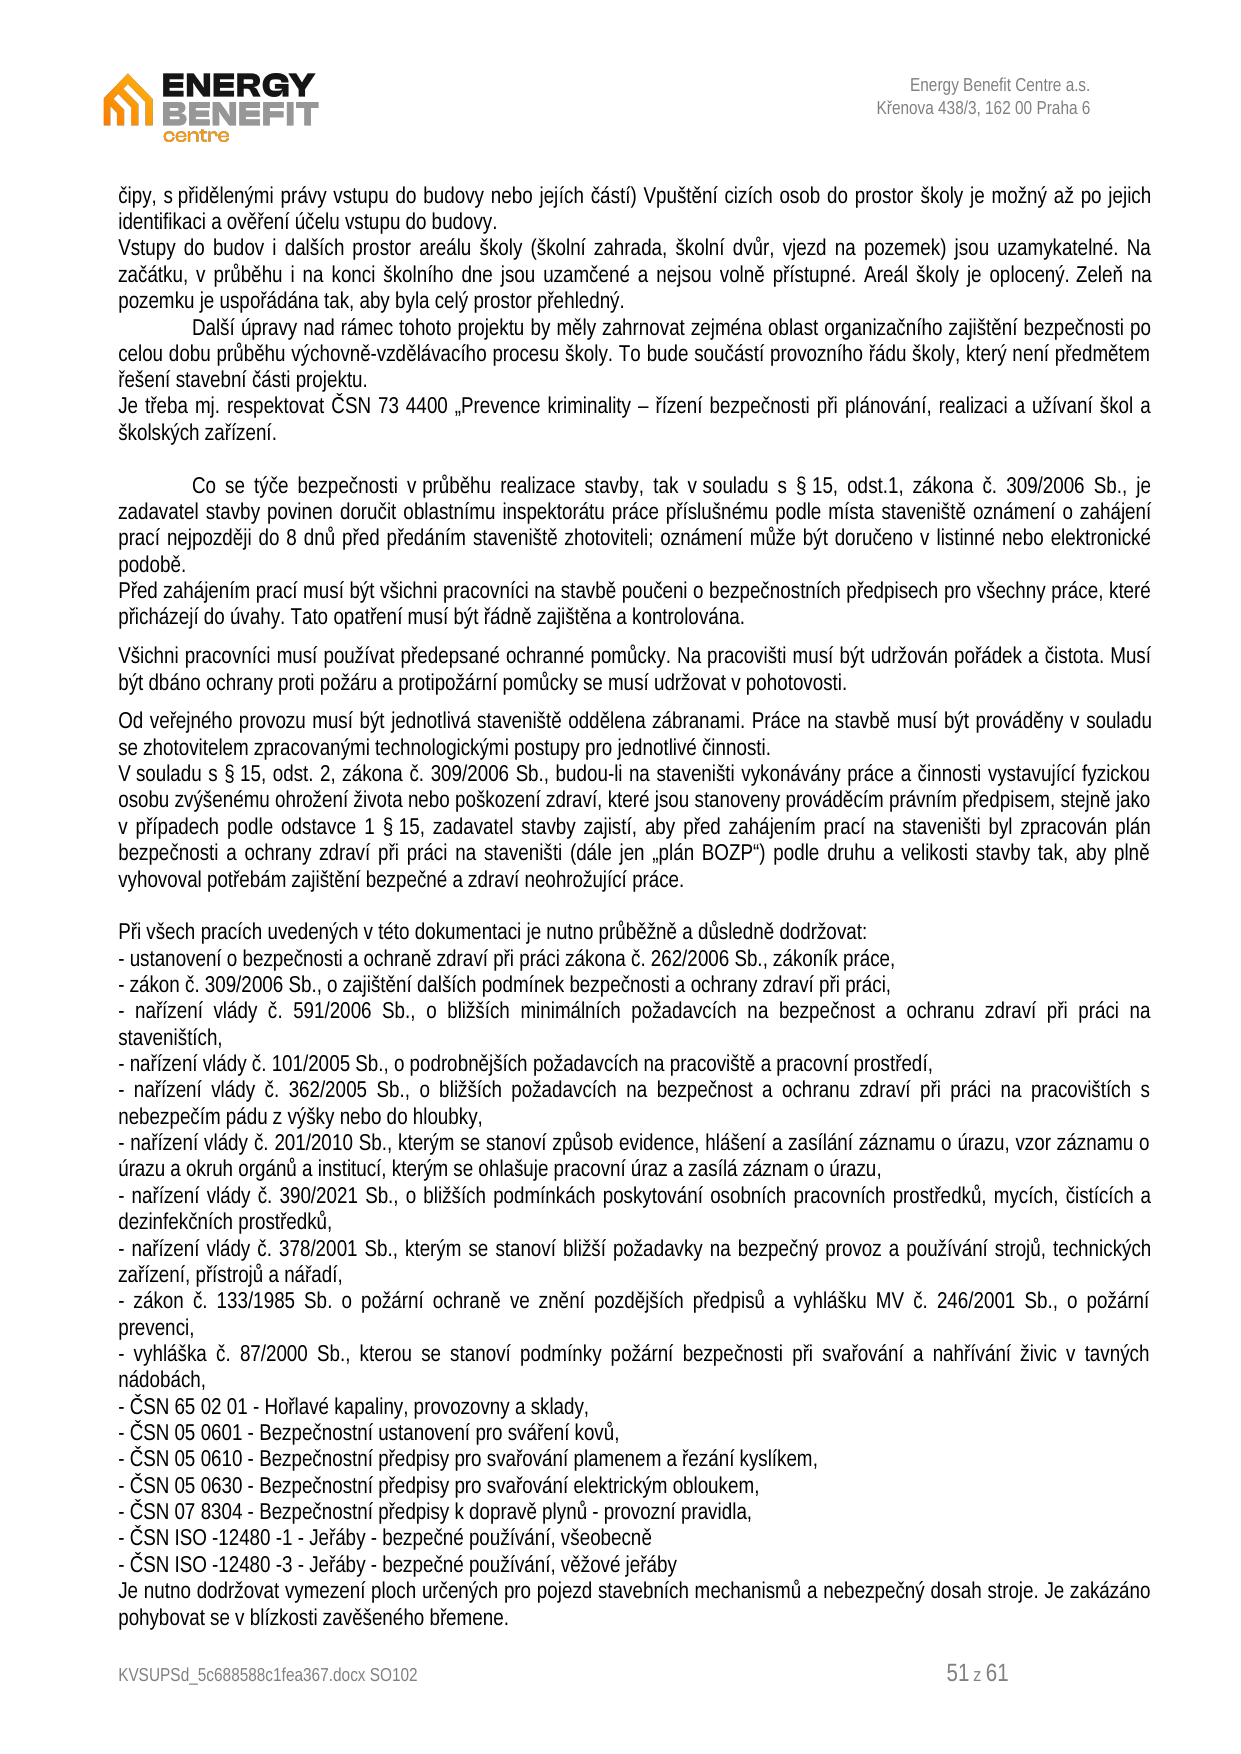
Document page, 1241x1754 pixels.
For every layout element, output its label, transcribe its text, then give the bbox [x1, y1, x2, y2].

text - nařízení vlády č. 101/2005 Sb., o podrobnějších požadavcích na pracoviště a pracovní prostředí, [118, 1050, 1152, 1076]
text Od veřejného provozu musí být jednotlivá staveniště oddělena zábranami. Práce na stavbě musí být prováděny v souladu se zhotovitelem zpracovanými technologickými postupy pro jednotlivé činnosti. [118, 707, 1152, 760]
text - ČSN ISO -12480 -3 - Jeřáby - bezpečné používání, věžové jeřáby [118, 1551, 1152, 1577]
text Je nutno dodržovat vymezení ploch určených pro pojezd stavebních mechanismů a nebezpečný dosah stroje. Je zakázáno pohybovat se v blízkosti zavěšeného břemene. [118, 1577, 1152, 1630]
text - ČSN ISO -12480 -1 - Jeřáby - bezpečné používání, všeobecně [118, 1524, 1152, 1551]
text - nařízení vlády č. 378/2001 Sb., kterým se stanoví bližší požadavky na bezpečný provoz a používání strojů, technických zařízení, přístrojů a nářadí, [118, 1234, 1152, 1287]
text - ČSN 05 0610 - Bezpečnostní předpisy pro svařování plamenem a řezání kyslíkem, [118, 1445, 1152, 1472]
picture [103, 73, 319, 142]
text Další úpravy nad rámec tohoto projektu by měly zahrnovat zejména oblast organizačního zajištění bezpečnosti po celou dobu průběhu výchovně-vzdělávacího procesu školy. To bude součástí provozního řádu školy, který není předmětem řešení stavební části projektu. [118, 313, 1152, 392]
text - nařízení vlády č. 362/2005 Sb., o bližších požadavcích na bezpečnost a ochranu zdraví při práci na pracovištích s nebezpečím pádu z výšky nebo do hloubky, [118, 1076, 1152, 1129]
text - ČSN 05 0630 - Bezpečnostní předpisy pro svařování elektrickým obloukem, [118, 1472, 1152, 1498]
text - zákon č. 309/2006 Sb., o zajištění dalších podmínek bezpečnosti a ochrany zdraví při práci, [118, 971, 1152, 997]
subtitle Před zahájením prací musí být všichni pracovníci na stavbě poučeni o bezpečnostních předpisech pro všechny práce, které přicházejí do úvahy. Tato opatření musí být řádně zajištěna a kontrolována. [118, 577, 1152, 630]
text - ČSN 07 8304 - Bezpečnostní předpisy k dopravě plynů - provozní pravidla, [118, 1498, 1152, 1524]
text V souladu s § 15, odst. 2, zákona č. 309/2006 Sb., budou-li na staveništi vykonávány práce a činnosti vystavující fyzickou osobu zvýšenému ohrožení života nebo poškození zdraví, které jsou stanoveny prováděcím právním předpisem, stejně jako v případech podle odstavce 1 § 15, zadavatel stavby zajistí, aby před zahájením prací na staveništi byl zpracován plán bezpečnosti a ochrany zdraví při práci na staveništi (dále jen „plán BOZP“) podle druhu a velikosti stavby tak, aby plně vyhovoval potřebám zajištění bezpečné a zdraví neohrožující práce. [118, 760, 1152, 892]
text - vyhláška č. 87/2000 Sb., kterou se stanoví podmínky požární bezpečnosti při svařování a nahřívání živic v tavných nádobách, [118, 1340, 1152, 1393]
text - nařízení vlády č. 201/2010 Sb., kterým se stanoví způsob evidence, hlášení a zasílání záznamu o úrazu, vzor záznamu o úrazu a okruh orgánů a institucí, kterým se ohlašuje pracovní úraz a zasílá záznam o úrazu, [118, 1129, 1152, 1182]
text - ČSN 05 0601 - Bezpečnostní ustanovení pro sváření kovů, [118, 1419, 1152, 1445]
text Je třeba mj. respektovat ČSN 73 4400 „Prevence kriminality – řízení bezpečnosti při plánování, realizaci a užívaní škol a školských zařízení. [118, 392, 1152, 445]
text - nařízení vlády č. 390/2021 Sb., o bližších podmínkách poskytování osobních pracovních prostředků, mycích, čistících a dezinfekčních prostředků, [118, 1182, 1152, 1234]
text Při všech pracích uvedených v této dokumentaci je nutno průběžně a důsledně dodržovat: [118, 918, 1152, 944]
text - ČSN 65 02 01 - Hořlavé kapaliny, provozovny a sklady, [118, 1393, 1152, 1419]
text Vstupy do budov i dalších prostor areálu školy (školní zahrada, školní dvůr, vjezd na pozemek) jsou uzamykatelné. Na začátku, v průběhu i na konci školního dne jsou uzamčené a nejsou volně přístupné. Areál školy je oplocený. Zeleň na pozemku je uspořádána tak, aby byla celý prostor přehledný. [118, 234, 1152, 313]
subtitle Všichni pracovníci musí používat předepsané ochranné pomůcky. Na pracovišti musí být udržován pořádek a čistota. Musí být dbáno ochrany proti požáru a protipožární pomůcky se musí udržovat v pohotovosti. [118, 642, 1152, 695]
text - ustanovení o bezpečnosti a ochraně zdraví při práci zákona č. 262/2006 Sb., zákoník práce, [118, 944, 1152, 971]
text Co se týče bezpečnosti v průběhu realizace stavby, tak v souladu s § 15, odst.1, zákona č. 309/2006 Sb., je zadavatel stavby povinen doručit oblastnímu inspektorátu práce příslušnému podle místa staveniště oznámení o zahájení prací nejpozději do 8 dnů před předáním staveniště zhotoviteli; oznámení může být doručeno v listinné nebo elektronické podobě. [118, 472, 1152, 577]
text - zákon č. 133/1985 Sb. o požární ochraně ve znění pozdějších předpisů a vyhlášku MV č. 246/2001 Sb., o požární prevenci, [118, 1287, 1152, 1340]
text - nařízení vlády č. 591/2006 Sb., o bližších minimálních požadavcích na bezpečnost a ochranu zdraví při práci na staveništích, [118, 997, 1152, 1050]
